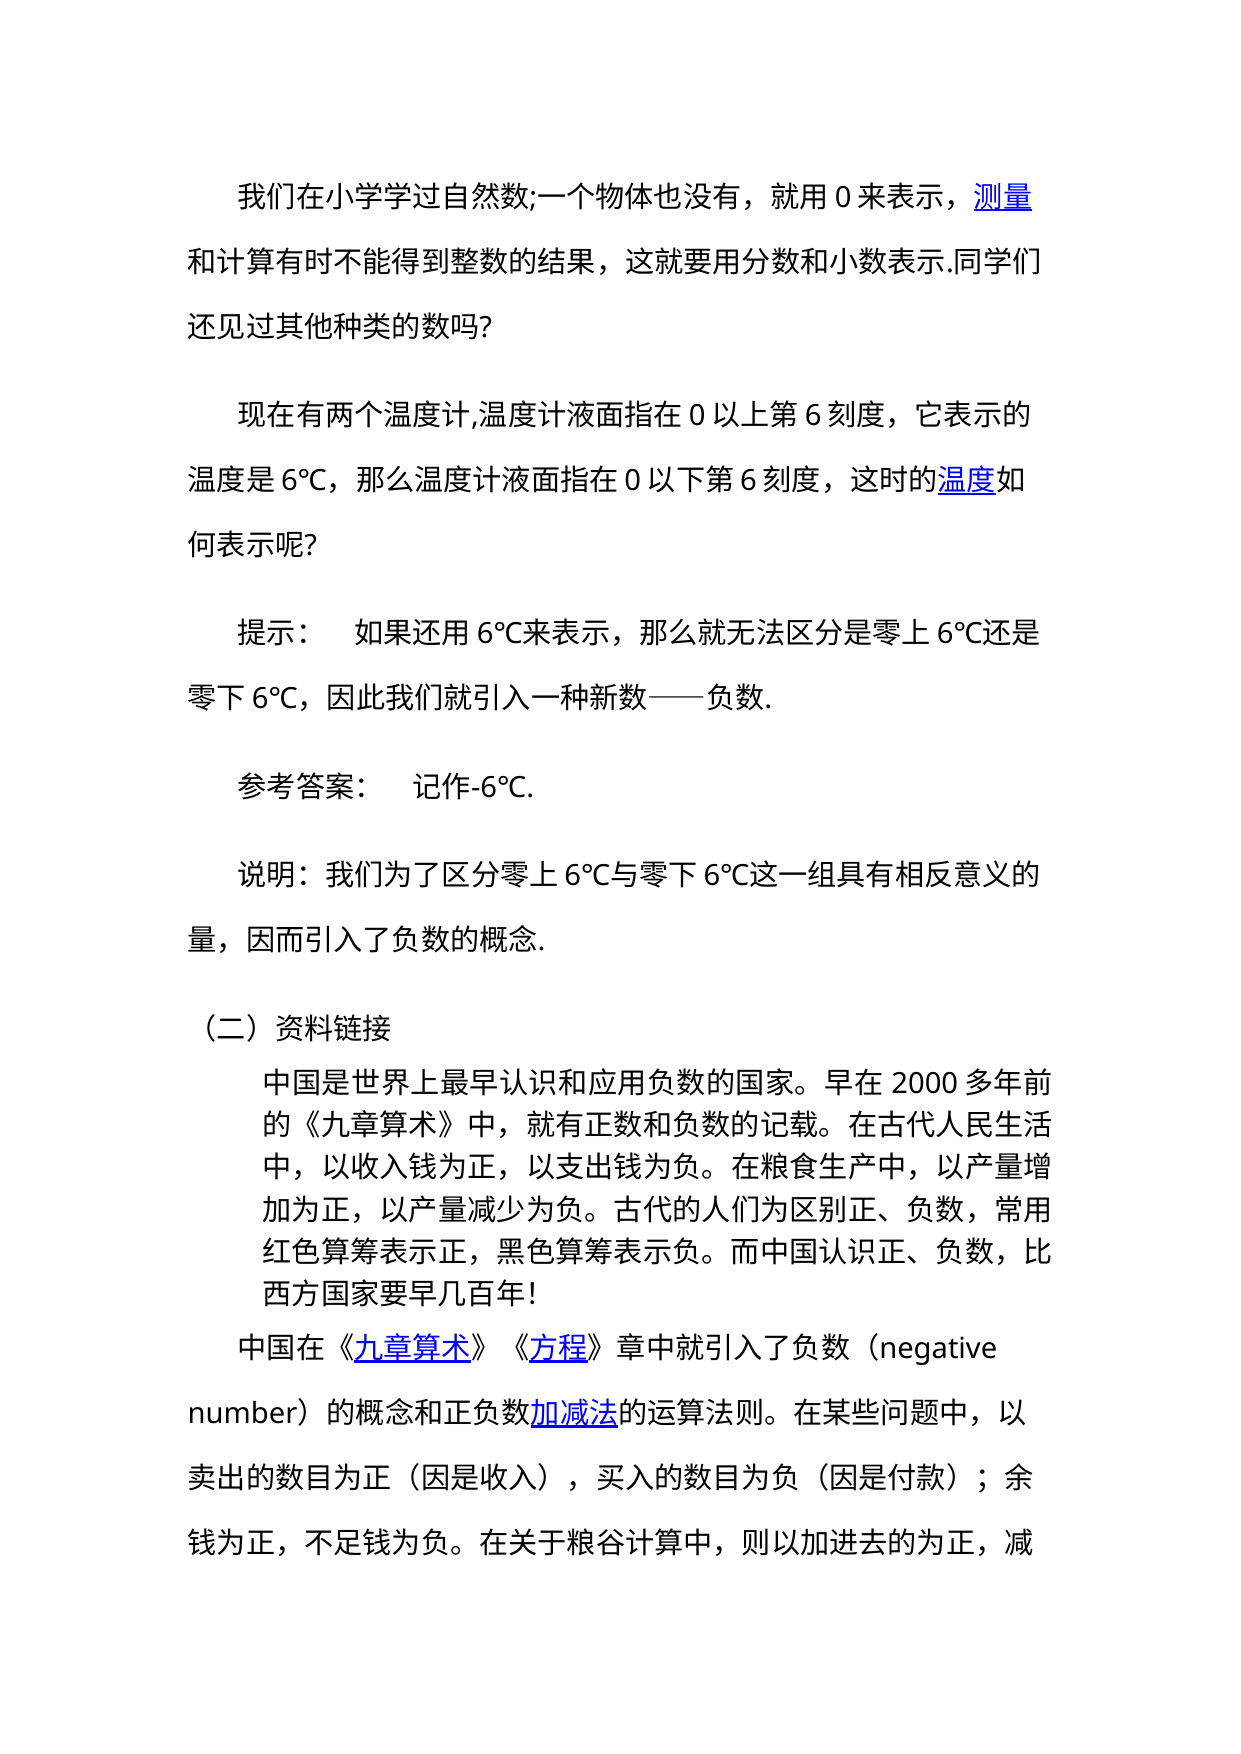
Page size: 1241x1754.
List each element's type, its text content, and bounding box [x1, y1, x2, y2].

text 参考答案： 记作-6℃. [187, 752, 1053, 817]
text 提示： 如果还用6℃来表示，那么就无法区分是零上6℃还是零下6℃，因此我们就引入一种新数——负数. [187, 599, 1053, 729]
text 我们在小学学过自然数;一个物体也没有，就用0来表示，测量和计算有时不能得到整数的结果，这就要用分数和小数表示.同学们还见过其他种类的数吗? [187, 162, 1053, 357]
text 说明：我们为了区分零上6℃与零下6℃这一组具有相反意义的量，因而引入了负数的概念. [187, 841, 1053, 971]
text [187, 1313, 1053, 1573]
text 中国是世界上最早认识和应用负数的国家。早在2000多年前的《九章算术》中，就有正数和负数的记载。在古代人民生活中，以收入钱为正，以支出钱为负。在粮食生产中，以产量增加为正，以产量减少为负。古代的人们为区别正、负数，常用红色算筹表示正，黑色算筹表示负。而中国认识正、负数，比西方国家要早几百年！ [262, 1059, 1053, 1313]
text 现在有两个温度计,温度计液面指在0以上第6刻度，它表示的温度是6℃，那么温度计液面指在0以下第6刻度，这时的温度如何表示呢? [187, 380, 1053, 575]
text （二）资料链接 [187, 994, 1053, 1059]
